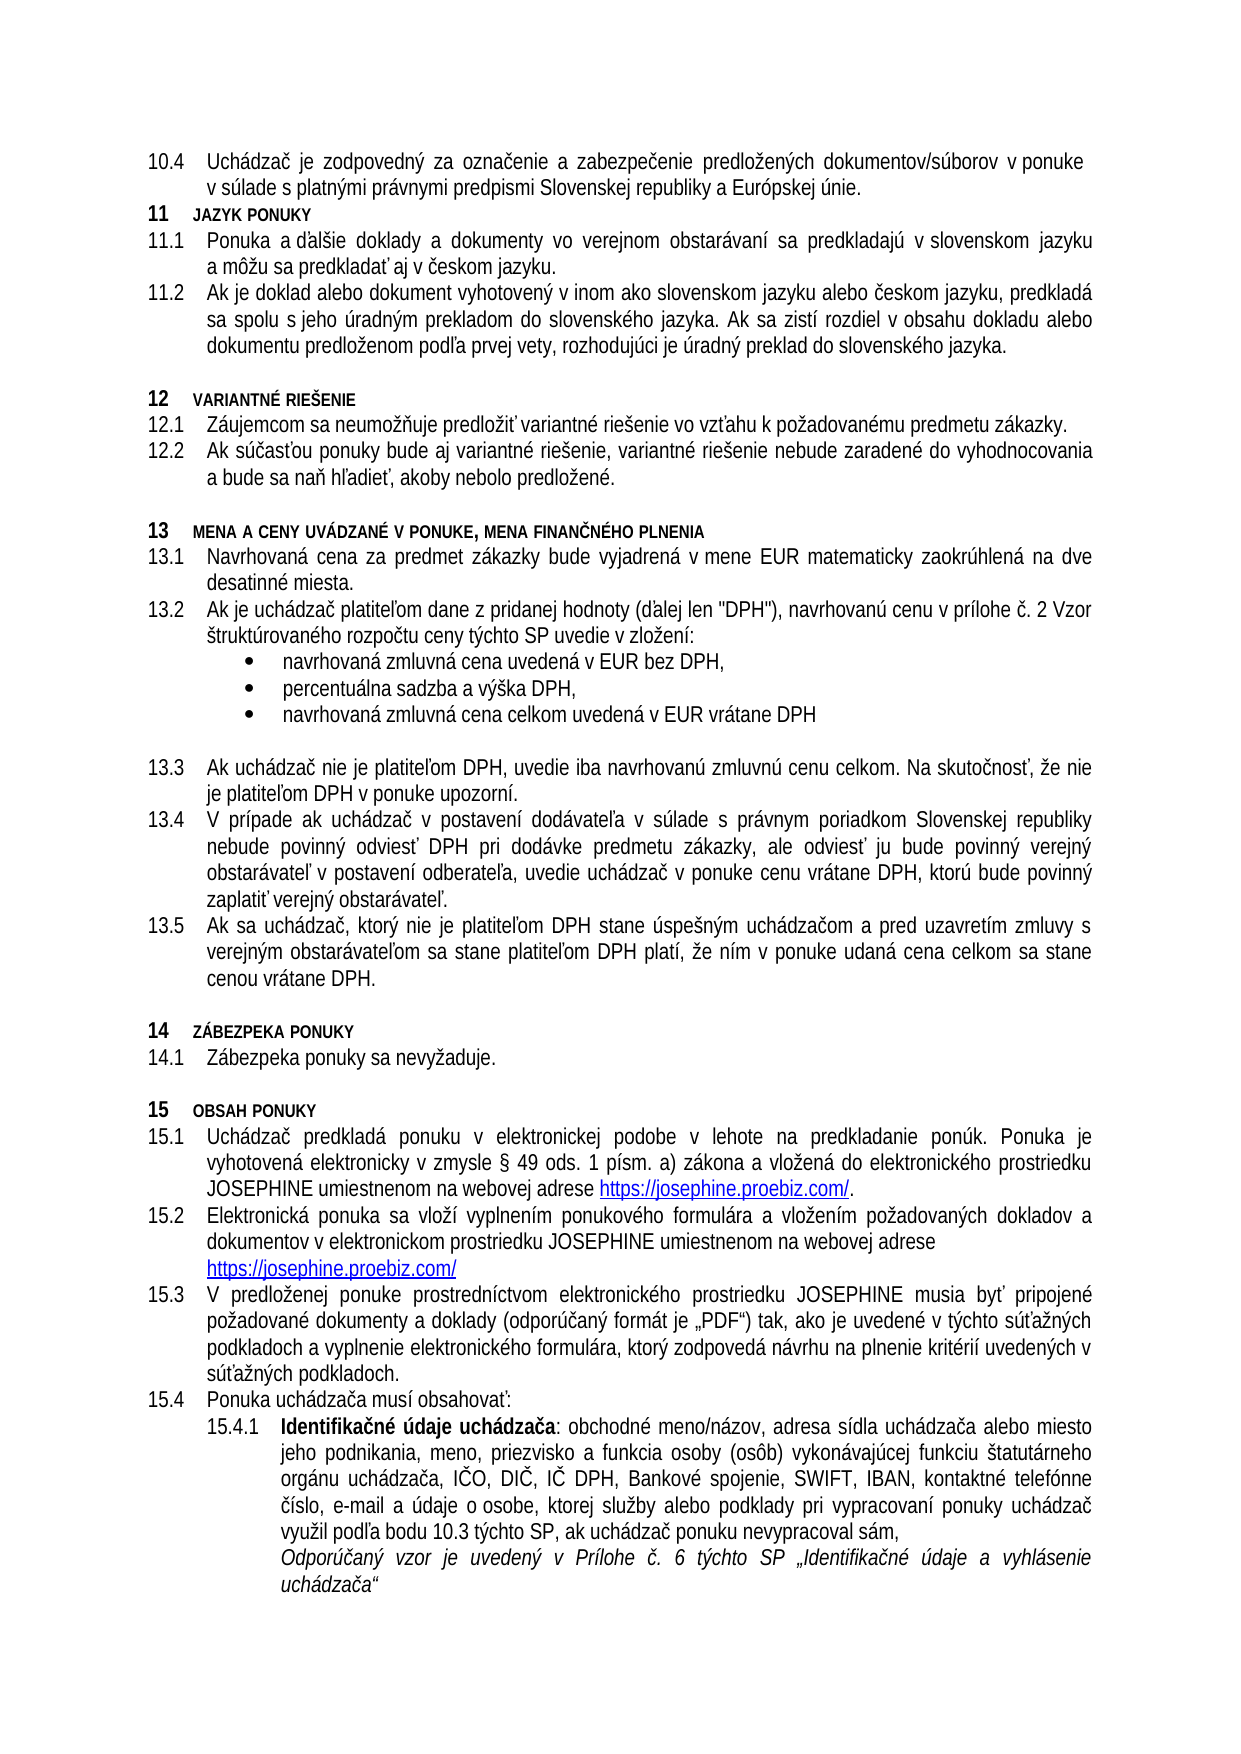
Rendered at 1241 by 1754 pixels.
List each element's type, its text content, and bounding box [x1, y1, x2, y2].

subtitle obsah ponuky [148, 1096, 1093, 1123]
list Ak súčasťou ponuky bude aj variantné riešenie, variantné riešenie nebude zaradené do vyhodnocovania a bude sa naň hľadieť, akoby nebolo predložené. [148, 437, 1093, 490]
subtitle jazyk ponuky [148, 200, 1093, 227]
list Uchádzač je zodpovedný za označenie a zabezpečenie predložených dokumentov/súborov v ponuke v súlade s platnými právnymi predpismi Slovenskej republiky a Európskej únie. [148, 148, 1093, 200]
subtitle zábezpeka ponuky [148, 1017, 1093, 1044]
subtitle variantné riešenie [148, 385, 1093, 411]
list Ak uchádzač nie je platiteľom DPH, uvedie iba navrhovanú zmluvnú cenu celkom. Na skutočnosť, že nie je platiteľom DPH v ponuke upozorní. [148, 754, 1093, 806]
text Odporúčaný vzor je uvedený v Prílohe č. 6 týchto SP „Identifikačné údaje a vyhlásenie uchádzača“ [281, 1544, 1093, 1597]
list navrhovaná zmluvná cena celkom uvedená v EUR vrátane DPH [245, 701, 1093, 727]
list Uchádzač predkladá ponuku v elektronickej podobe v lehote na predkladanie ponúk. Ponuka je vyhotovená elektronicky v zmysle § 49 ods. 1 písm. a) zákona a vložená do elektronického prostriedku JOSEPHINE umiestnenom na webovej adrese https://josephine.proebiz.com/. [148, 1123, 1093, 1202]
list percentuálna sadzba a výška DPH, [245, 675, 1093, 701]
list Identifikačné údaje uchádzača: obchodné meno/názov, adresa sídla uchádzača alebo miesto jeho podnikania, meno, priezvisko a funkcia osoby (osôb) vykonávajúcej funkciu štatutárneho orgánu uchádzača, IČO, DIČ, IČ DPH, Bankové spojenie, SWIFT, IBAN, kontaktné telefónne číslo, e-mail a údaje o osobe, ktorej služby alebo podklady pri vypracovaní ponuky uchádzač využil podľa bodu 10.3 týchto SP, ak uchádzač ponuku nevypracoval sám, [207, 1413, 1093, 1544]
list Ponuka a ďalšie doklady a dokumenty vo verejnom obstarávaní sa predkladajú v slovenskom jazyku a môžu sa predkladať aj v českom jazyku. [148, 227, 1093, 279]
subtitle mena a ceny uvádzané v ponuke, mena finančného plnenia [148, 517, 1093, 543]
text https://josephine.proebiz.com/ [207, 1254, 1093, 1281]
list navrhovaná zmluvná cena uvedená v EUR bez DPH, [245, 648, 1093, 675]
list Ak je uchádzač platiteľom dane z pridanej hodnoty (ďalej len "DPH"), navrhovanú cenu v prílohe č. 2 Vzor štruktúrovaného rozpočtu ceny týchto SP uvedie v zložení: [148, 596, 1093, 648]
list V prípade ak uchádzač v postavení dodávateľa v súlade s právnym poriadkom Slovenskej republiky nebude povinný odviesť DPH pri dodávke predmetu zákazky, ale odviesť ju bude povinný verejný obstarávateľ v postavení odberateľa, uvedie uchádzač v ponuke cenu vrátane DPH, ktorú bude povinný zaplatiť verejný obstarávateľ. [148, 806, 1093, 912]
list Zábezpeka ponuky sa nevyžaduje. [148, 1044, 1093, 1070]
list Záujemcom sa neumožňuje predložiť variantné riešenie vo vzťahu k požadovanému predmetu zákazky. [148, 411, 1093, 437]
list Ak sa uchádzač, ktorý nie je platiteľom DPH stane úspešným uchádzačom a pred uzavretím zmluvy s verejným obstarávateľom sa stane platiteľom DPH platí, že ním v ponuke udaná cena celkom sa stane cenou vrátane DPH. [148, 912, 1093, 991]
list Navrhovaná cena za predmet zákazky bude vyjadrená v mene EUR matematicky zaokrúhlená na dve desatinné miesta. [148, 543, 1093, 596]
list Ponuka uchádzača musí obsahovať: [148, 1386, 1093, 1413]
list V predloženej ponuke prostredníctvom elektronického prostriedku JOSEPHINE musia byť pripojené požadované dokumenty a doklady (odporúčaný formát je „PDF“) tak, ako je uvedené v týchto súťažných podkladoch a vyplnenie elektronického formulára, ktorý zodpovedá návrhu na plnenie kritérií uvedených v súťažných podkladoch. [148, 1281, 1093, 1386]
list Ak je doklad alebo dokument vyhotovený v inom ako slovenskom jazyku alebo českom jazyku, predkladá sa spolu s jeho úradným prekladom do slovenského jazyka. Ak sa zistí rozdiel v obsahu dokladu alebo dokumentu predloženom podľa prvej vety, rozhodujúci je úradný preklad do slovenského jazyka. [148, 279, 1093, 358]
list Elektronická ponuka sa vloží vyplnením ponukového formulára a vložením požadovaných dokladov a dokumentov v elektronickom prostriedku JOSEPHINE umiestnenom na webovej adrese [148, 1202, 1093, 1254]
